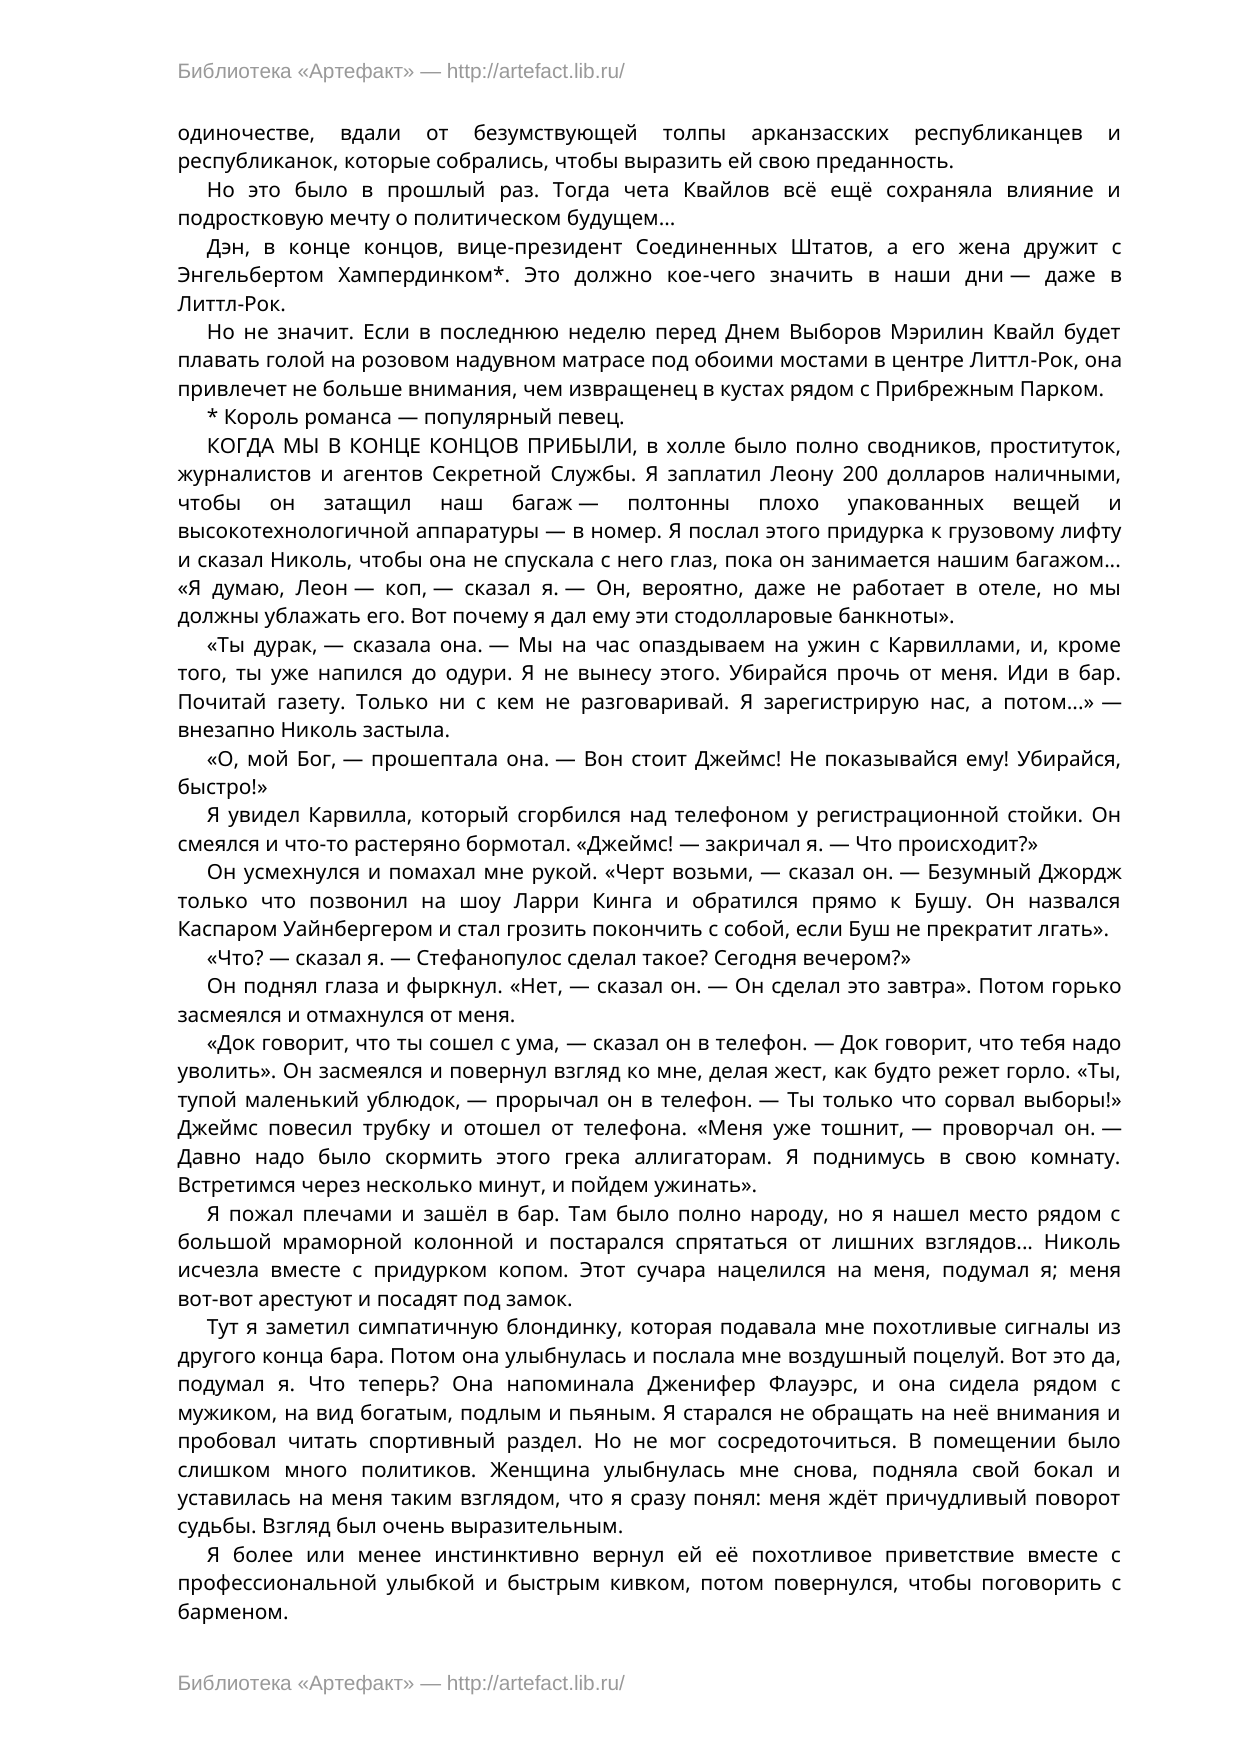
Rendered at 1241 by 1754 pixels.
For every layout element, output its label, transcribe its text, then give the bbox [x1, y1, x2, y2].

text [177, 118, 1122, 175]
text * Король романса — популярный певец. [177, 402, 1122, 431]
text Но это было в прошлый раз. Тогда чета Квайлов всё ещё сохраняла влияние и подростковую мечту о политическом будущем... [177, 175, 1122, 232]
text «О, мой Бог, — прошептала она. — Вон стоит Джеймс! Не показывайся ему! Убирайся, быстро!» [177, 744, 1122, 801]
text «Ты дурак, — сказала она. — Мы на час опаздываем на ужин с Карвиллами, и, кроме того, ты уже напился до одури. Я не вынесу этого. Убирайся прочь от меня. Иди в бар. Почитай газету. Только ни с кем не разговаривай. Я зарегистрирую нас, а потом...» — внезапно Николь застыла. [177, 630, 1122, 744]
text Но не значит. Если в последнюю неделю перед Днем Выборов Мэрилин Квайл будет плавать голой на розовом надувном матрасе под обоими мостами в центре Литтл-Рок, она привлечет не больше внимания, чем извращенец в кустах рядом с Прибрежным Парком. [177, 317, 1122, 402]
text Тут я заметил симпатичную блондинку, которая подавала мне похотливые сигналы из другого конца бара. Потом она улыбнулась и послала мне воздушный поцелуй. Вот это да, подумал я. Что теперь? Она напоминала Дженифер Флауэрс, и она сидела рядом с мужиком, на вид богатым, подлым и пьяным. Я старался не обращать на неё внимания и пробовал читать спортивный раздел. Но не мог сосредоточиться. В помещении было слишком много политиков. Женщина улыбнулась мне снова, подняла свой бокал и уставилась на меня таким взглядом, что я сразу понял: меня ждёт причудливый поворот судьбы. Взгляд был очень выразительным. [177, 1312, 1122, 1540]
text Он поднял глаза и фыркнул. «Нет, — сказал он. — Он сделал это завтра». Потом горько засмеялся и отмахнулся от меня. [177, 971, 1122, 1028]
text Я более или менее инстинктивно вернул ей её похотливое приветствие вместе с профессиональной улыбкой и быстрым кивком, потом повернулся, чтобы поговорить с барменом. [177, 1540, 1122, 1625]
text КОГДА МЫ В КОНЦЕ КОНЦОВ ПРИБЫЛИ, в холле было полно сводников, проституток, журналистов и агентов Секретной Службы. Я заплатил Леону 200 долларов наличными, чтобы он затащил наш багаж — полтонны плохо упакованных вещей и высокотехнологичной аппаратуры — в номер. Я послал этого придурка к грузовому лифту и сказал Николь, чтобы она не спускала с него глаз, пока он занимается нашим багажом... «Я думаю, Леон — коп, — сказал я. — Он, вероятно, даже не работает в отеле, но мы должны ублажать его. Вот почему я дал ему эти стодолларовые банкноты». [177, 431, 1122, 630]
text Я увидел Карвилла, который сгорбился над телефоном у регистрационной стойки. Он смеялся и что-то растеряно бормотал. «Джеймс! — закричал я. — Что происходит?» [177, 801, 1122, 857]
text Я пожал плечами и зашёл в бар. Там было полно народу, но я нашел место рядом с большой мраморной колонной и постарался спрятаться от лишних взглядов... Николь исчезла вместе с придурком копом. Этот сучара нацелился на меня, подумал я; меня вот-вот арестуют и посадят под замок. [177, 1199, 1122, 1312]
text Он усмехнулся и помахал мне рукой. «Черт возьми, — сказал он. — Безумный Джордж только что позвонил на шоу Ларри Кинга и обратился прямо к Бушу. Он назвался Каспаром Уайнбергером и стал грозить покончить с собой, если Буш не прекратит лгать». [177, 857, 1122, 943]
text Дэн, в конце концов, вице-президент Соединенных Штатов, а его жена дружит с Энгельбертом Хампердинком*. Это должно кое-чего значить в наши дни — даже в Литтл-Рок. [177, 232, 1122, 317]
text «Док говорит, что ты сошел с ума, — сказал он в телефон. — Док говорит, что тебя надо уволить». Он засмеялся и повернул взгляд ко мне, делая жест, как будто режет горло. «Ты, тупой маленький ублюдок, — прорычал он в телефон. — Ты только что сорвал выборы!» Джеймс повесил трубку и отошел от телефона. «Меня уже тошнит, — проворчал он. — Давно надо было скормить этого грека аллигаторам. Я поднимусь в свою комнату. Встретимся через несколько минут, и пойдем ужинать». [177, 1028, 1122, 1199]
text «Что? — сказал я. — Стефанопулос сделал такое? Сегодня вечером?» [177, 943, 1122, 971]
